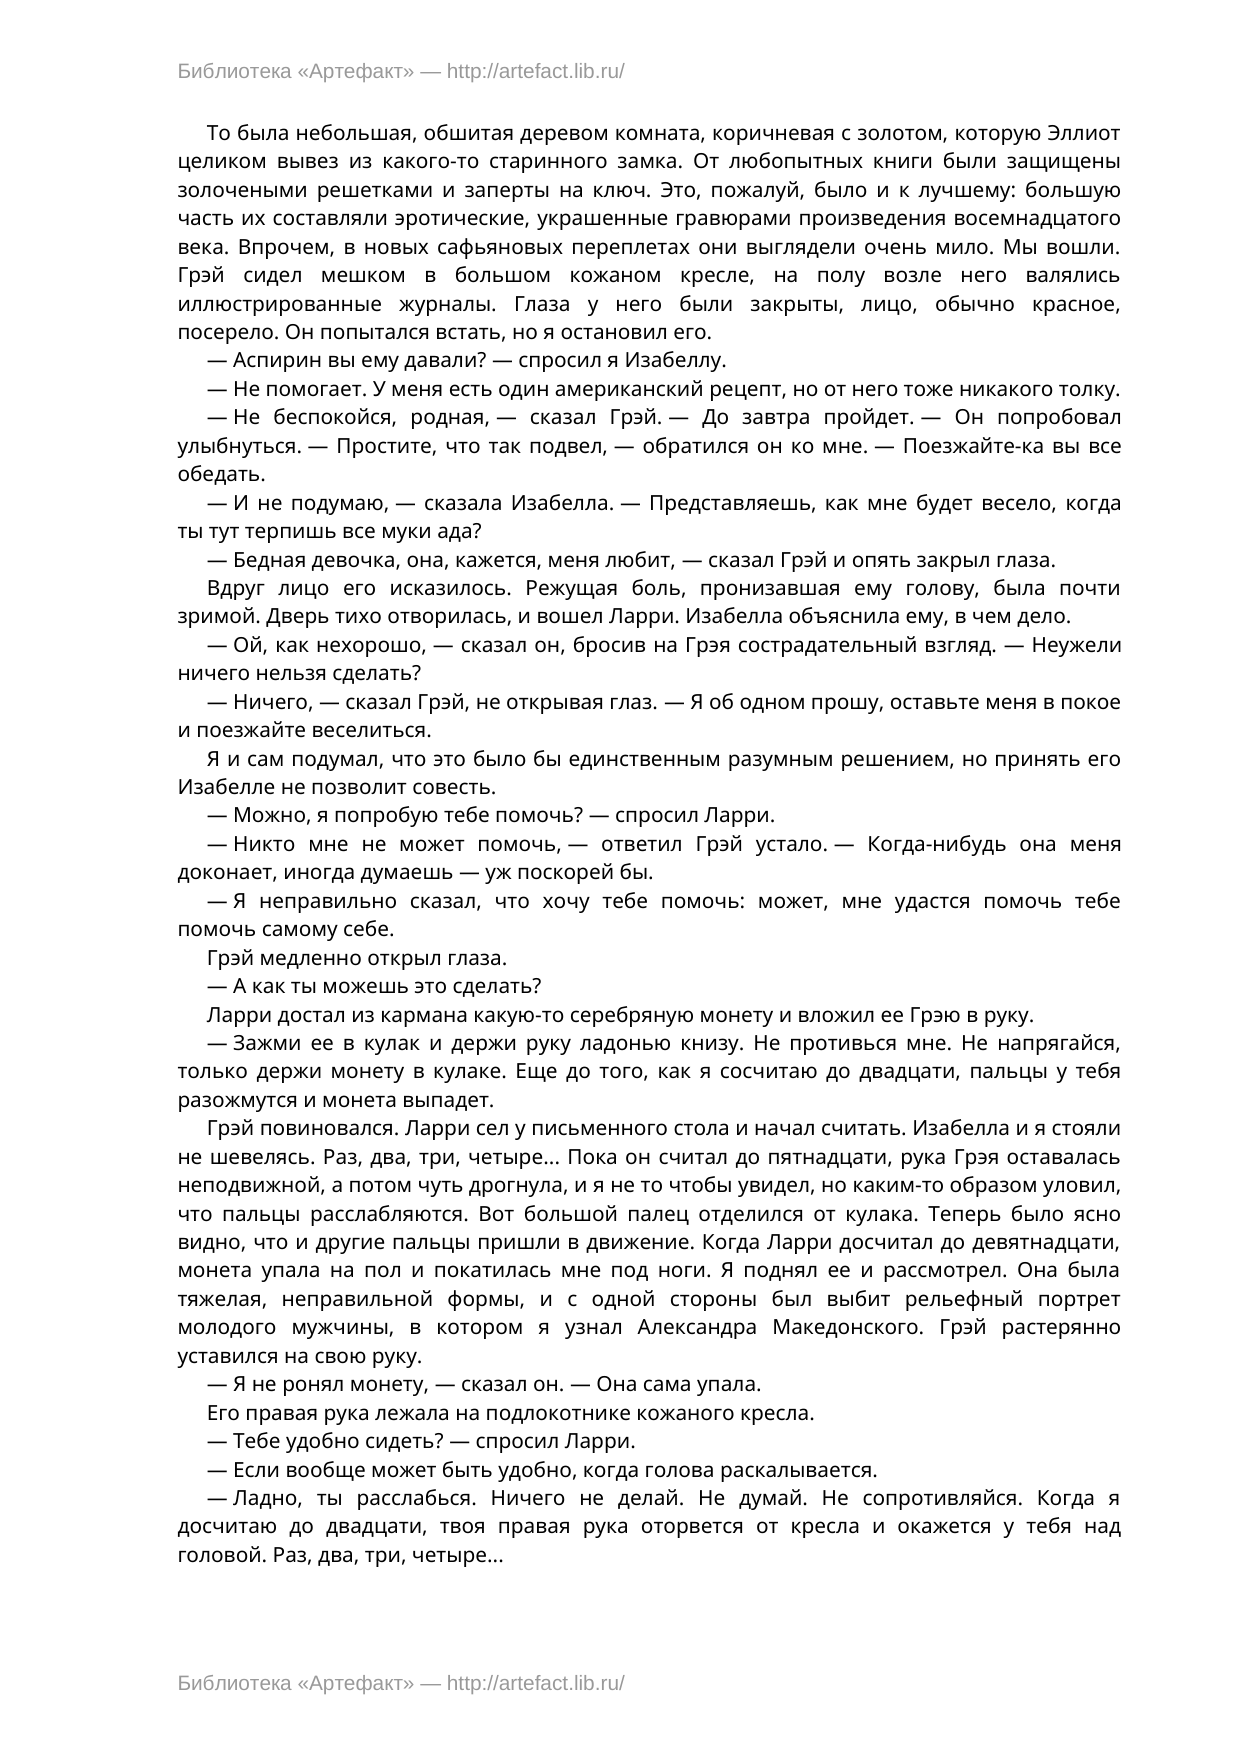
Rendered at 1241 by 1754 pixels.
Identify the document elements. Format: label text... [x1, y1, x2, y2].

text Вдруг лицо его исказилось. Режущая боль, пронизавшая ему голову, была почти зримой. Дверь тихо отворилась, и вошел Ларри. Изабелла объяснила ему, в чем дело. [177, 573, 1122, 630]
text — Ой, как нехорошо, — сказал он, бросив на Грэя сострадательный взгляд. — Неужели ничего нельзя сделать? [177, 630, 1122, 687]
text Грэй повиновался. Ларри сел у письменного стола и начал считать. Изабелла и я стояли не шевелясь. Раз, два, три, четыре... Пока он считал до пятнадцати, рука Грэя оставалась неподвижной, а потом чуть дрогнула, и я не то чтобы увидел, но каким-то образом уловил, что пальцы расслабляются. Вот большой палец отделился от кулака. Теперь было ясно видно, что и другие пальцы пришли в движение. Когда Ларри досчитал до девятнадцати, монета упала на пол и покатилась мне под ноги. Я поднял ее и рассмотрел. Она была тяжелая, неправильной формы, и с одной стороны был выбит рельефный портрет молодого мужчины, в котором я узнал Александра Македонского. Грэй растерянно уставился на свою руку. [177, 1113, 1122, 1369]
text Я и сам подумал, что это было бы единственным разумным решением, но принять его Изабелле не позволит совесть. [177, 744, 1122, 801]
text Его правая рука лежала на подлокотнике кожаного кресла. [177, 1398, 1122, 1426]
text — Зажми ее в кулак и держи руку ладонью книзу. Не противься мне. Не напрягайся, только держи монету в кулаке. Еще до того, как я сосчитаю до двадцати, пальцы у тебя разожмутся и монета выпадет. [177, 1028, 1122, 1113]
text — Не беспокойся, родная, — сказал Грэй. — До завтра пройдет. — Он попробовал улыбнуться. — Простите, что так подвел, — обратился он ко мне. — Поезжайте-ка вы все обедать. [177, 402, 1122, 488]
text То была небольшая, обшитая деревом комната, коричневая с золотом, которую Эллиот целиком вывез из какого-то старинного замка. От любопытных книги были защищены золочеными решетками и заперты на ключ. Это, пожалуй, было и к лучшему: большую часть их составляли эротические, украшенные гравюрами произведения восемнадцатого века. Впрочем, в новых сафьяновых переплетах они выглядели очень мило. Мы вошли. Грэй сидел мешком в большом кожаном кресле, на полу возле него валялись иллюстрированные журналы. Глаза у него были закрыты, лицо, обычно красное, посерело. Он попытался встать, но я остановил его. [177, 118, 1122, 346]
text — Я не ронял монету, — сказал он. — Она сама упала. [177, 1369, 1122, 1398]
text — Никто мне не может помочь, — ответил Грэй устало. — Когда-нибудь она меня доконает, иногда думаешь — уж поскорей бы. [177, 829, 1122, 886]
text — Аспирин вы ему давали? — спросил я Изабеллу. [177, 346, 1122, 374]
text Ларри достал из кармана какую-то серебряную монету и вложил ее Грэю в руку. [177, 1000, 1122, 1028]
text — Можно, я попробую тебе помочь? — спросил Ларри. [177, 801, 1122, 829]
text Грэй медленно открыл глаза. [177, 943, 1122, 971]
text — Тебе удобно сидеть? — спросил Ларри. [177, 1426, 1122, 1455]
text — Я неправильно сказал, что хочу тебе помочь: может, мне удастся помочь тебе помочь самому себе. [177, 886, 1122, 943]
text — А как ты можешь это сделать? [177, 971, 1122, 1000]
text — Бедная девочка, она, кажется, меня любит, — сказал Грэй и опять закрыл глаза. [177, 545, 1122, 573]
text — Ничего, — сказал Грэй, не открывая глаз. — Я об одном прошу, оставьте меня в покое и поезжайте веселиться. [177, 687, 1122, 744]
text — Если вообще может быть удобно, когда голова раскалывается. [177, 1455, 1122, 1483]
text — И не подумаю, — сказала Изабелла. — Представляешь, как мне будет весело, когда ты тут терпишь все муки ада? [177, 488, 1122, 545]
text — Ладно, ты расслабься. Ничего не делай. Не думай. Не сопротивляйся. Когда я досчитаю до двадцати, твоя правая рука оторвется от кресла и окажется у тебя над головой. Раз, два, три, четыре... [177, 1483, 1122, 1568]
text — Не помогает. У меня есть один американский рецепт, но от него тоже никакого толку. [177, 374, 1122, 402]
